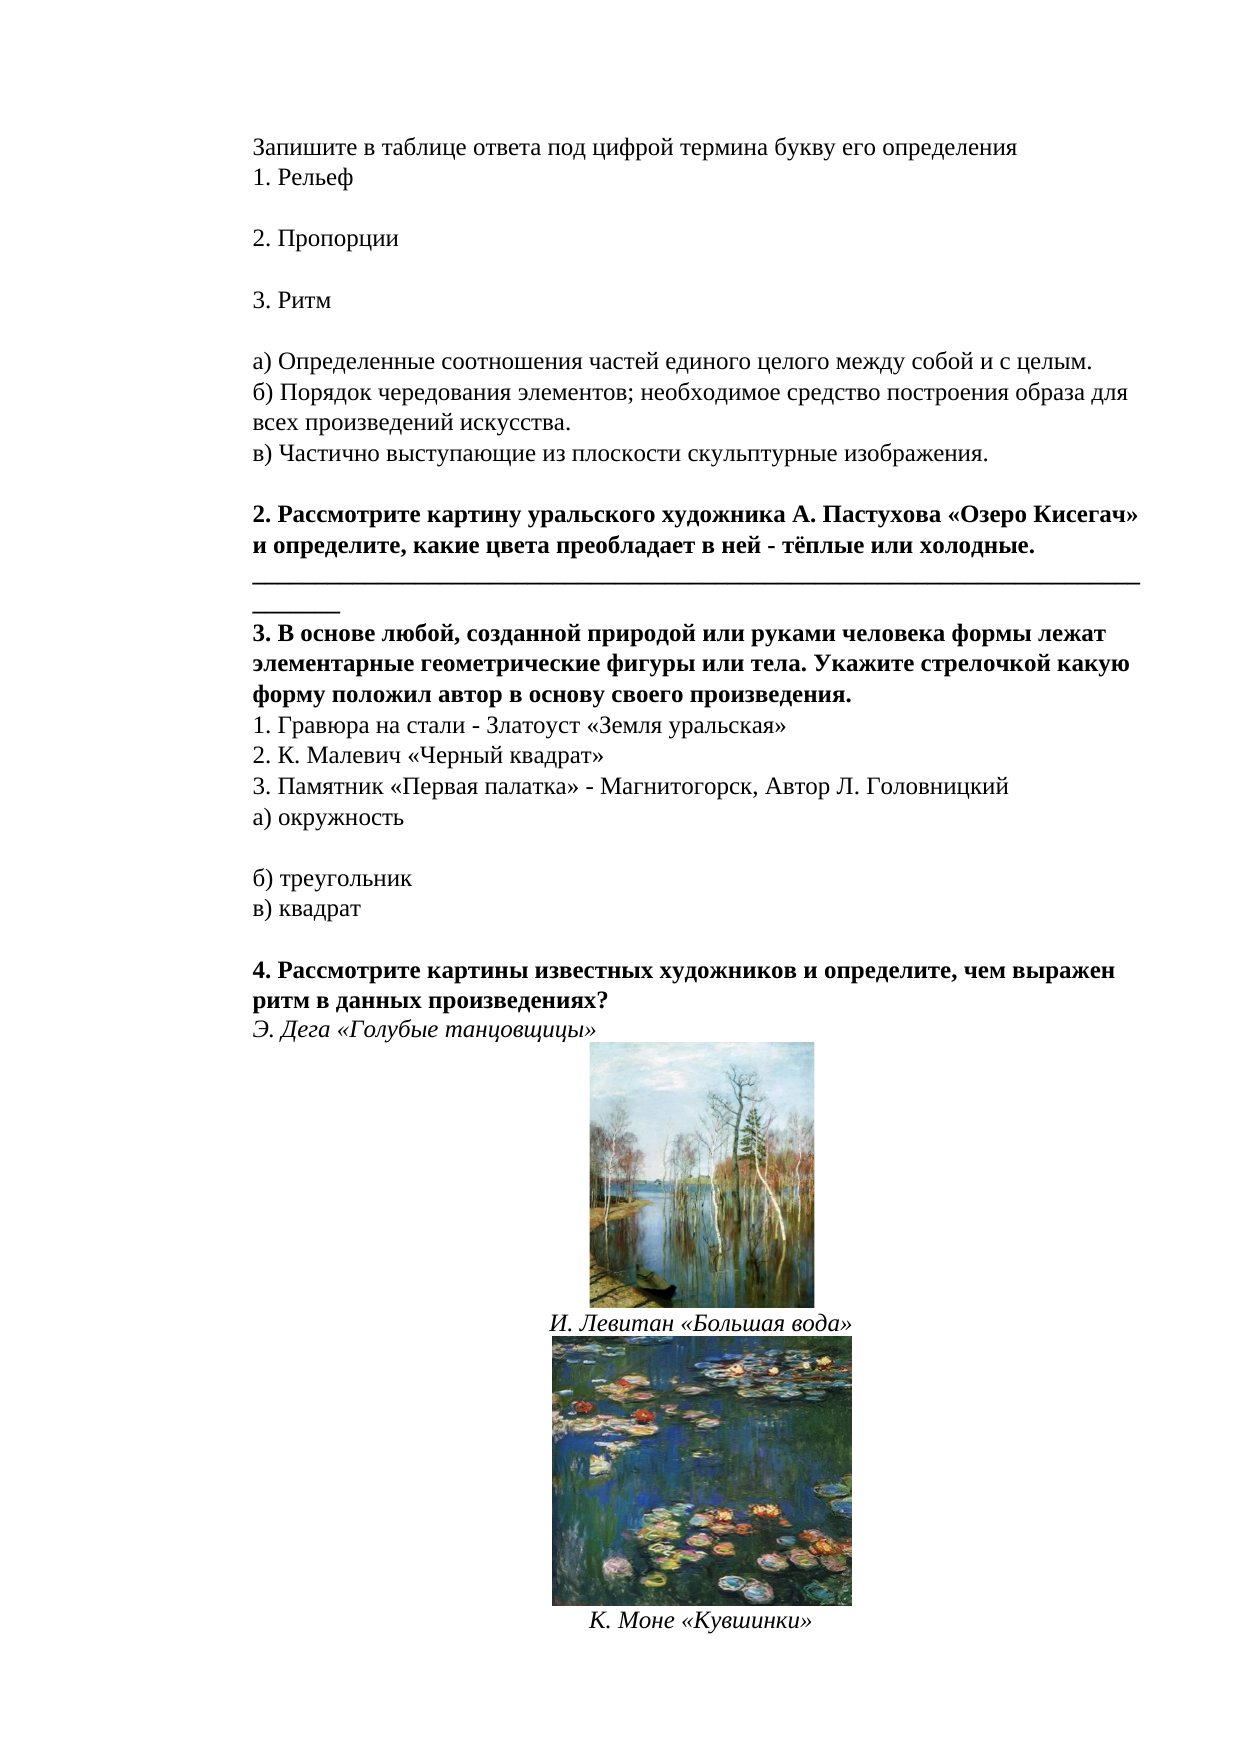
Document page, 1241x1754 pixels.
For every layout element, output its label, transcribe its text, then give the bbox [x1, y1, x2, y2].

text Запишите в таблице ответа под цифрой термина букву его определения [252, 130, 1152, 160]
text ______________________________________________________________________________ [252, 558, 1152, 616]
text 3. Памятник «Первая палатка» - Магнитогорск, Автор Л. Головницкий [252, 769, 1152, 800]
text 1. Гравюра на стали - Златоуст «Земля уральская» [252, 708, 1152, 738]
text 4. Рассмотрите картины известных художников и определите, чем выражен ритм в данных произведениях? [252, 953, 1152, 1014]
text 2. К. Малевич «Черный квадрат» [252, 738, 1152, 769]
text 2. Рассмотрите картину уральского художника А. Пастухова «Озеро Кисегач» и определите, какие цвета преобладает в ней - тёплые или холодные. [252, 497, 1152, 558]
text а) окружность [252, 800, 1152, 830]
text б) треугольник [252, 861, 1152, 892]
text 3. В основе любой, созданной природой или руками человека формы лежат элементарные геометрические фигуры или тела. Укажите стрелочкой какую форму положил автор в основу своего произведения. [252, 616, 1152, 708]
text К. Моне «Кувшинки» [252, 1605, 1152, 1634]
picture [589, 1042, 815, 1308]
text 1. Рельеф [252, 160, 1152, 191]
text в) квадрат [252, 892, 1152, 922]
text а) Определенные соотношения частей единого целого между собой и с целым. [252, 344, 1152, 375]
text 3. Ритм [252, 283, 1152, 313]
text б) Порядок чередования элементов; необходимое средство построения образа для всех произведений искусства. [252, 375, 1152, 436]
text в) Частично выступающие из плоскости скульптурные изображения. [252, 436, 1152, 467]
text И. Левитан «Большая вода» [252, 1308, 1152, 1337]
text Э. Дега «Голубые танцовщицы» [252, 1014, 1152, 1043]
text 2. Пропорции [252, 222, 1152, 252]
picture [552, 1336, 852, 1606]
